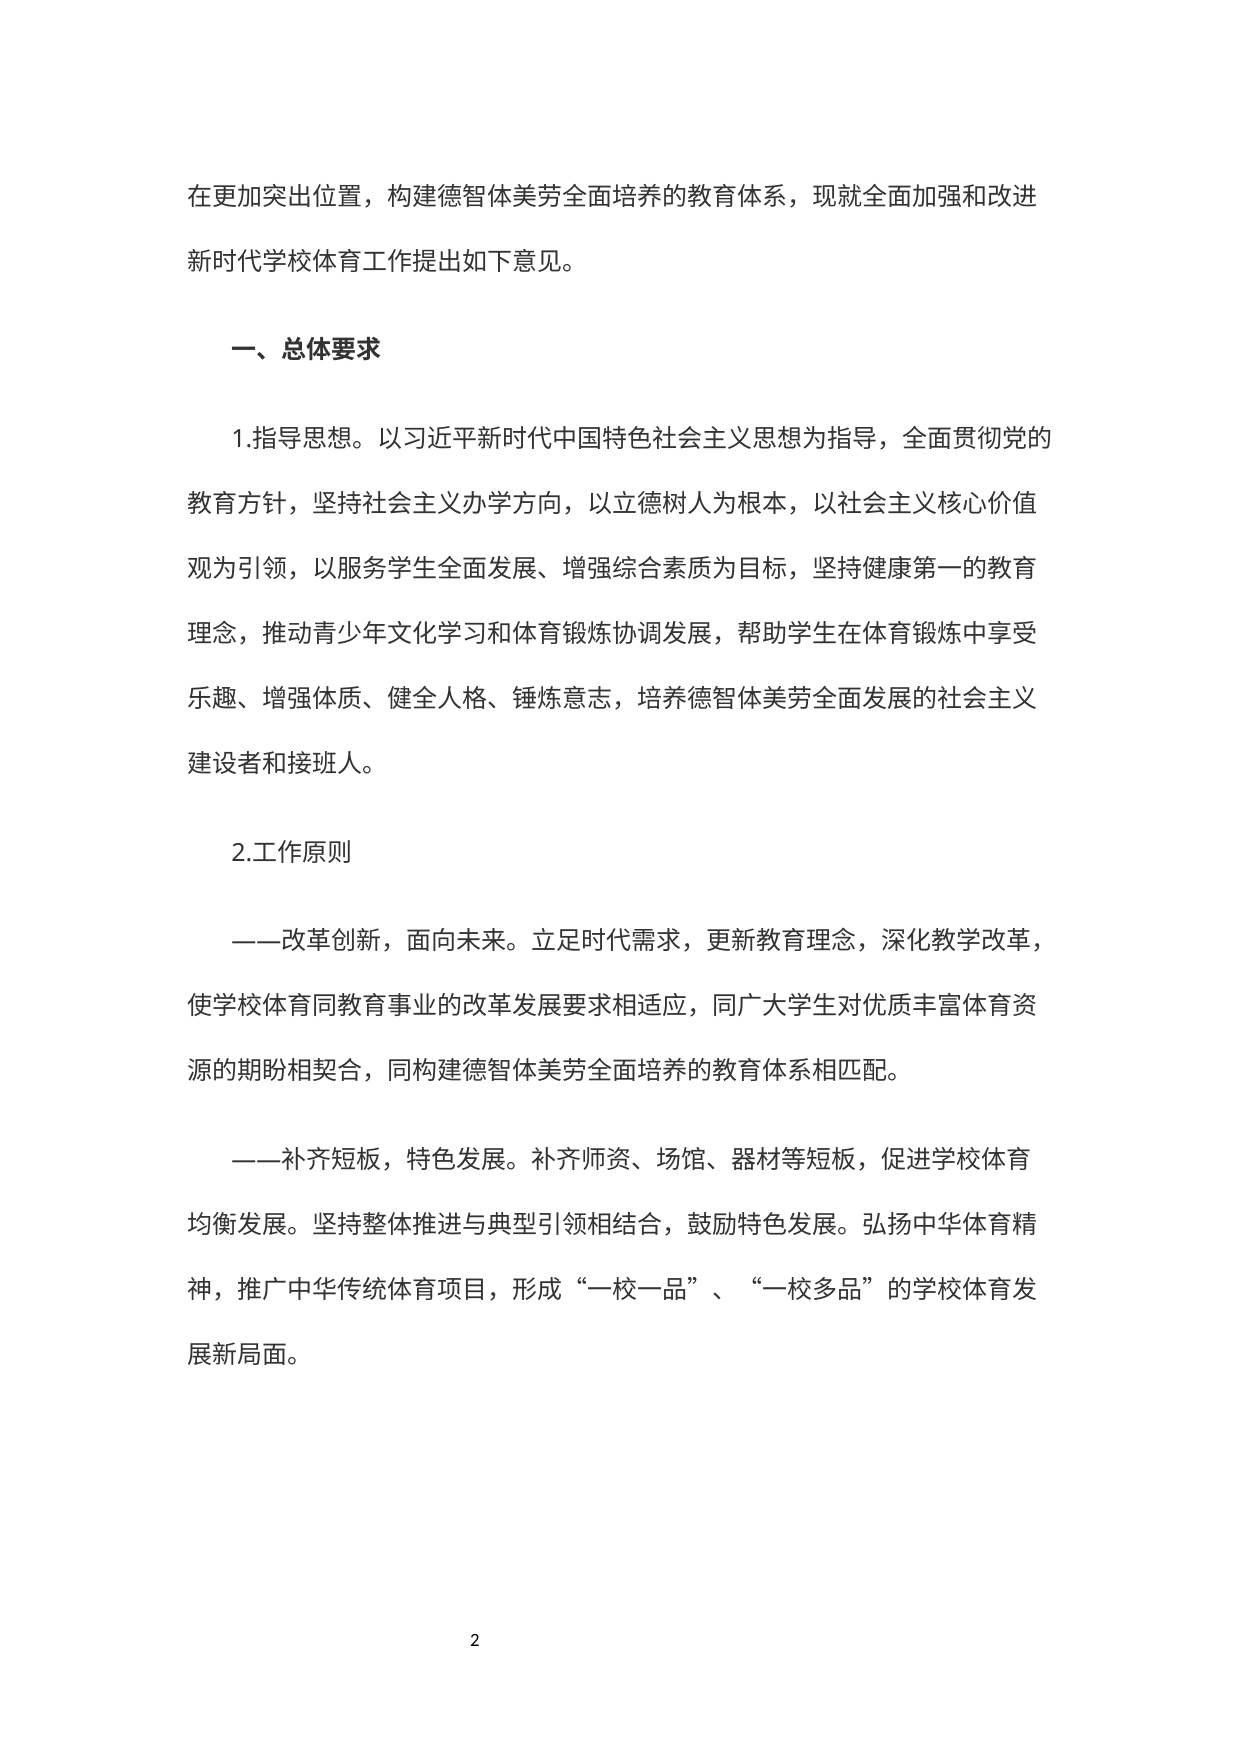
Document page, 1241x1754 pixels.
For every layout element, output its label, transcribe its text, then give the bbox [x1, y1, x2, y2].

text 2.工作原则 [187, 818, 1053, 883]
text 1.指导思想。以习近平新时代中国特色社会主义思想为指导，全面贯彻党的教育方针，坚持社会主义办学方向，以立德树人为根本，以社会主义核心价值观为引领，以服务学生全面发展、增强综合素质为目标，坚持健康第一的教育理念，推动青少年文化学习和体育锻炼协调发展，帮助学生在体育锻炼中享受乐趣、增强体质、健全人格、锤炼意志，培养德智体美劳全面发展的社会主义建设者和接班人。 [187, 404, 1053, 794]
text 一、总体要求 [187, 316, 1053, 381]
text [187, 162, 1053, 292]
text ——改革创新，面向未来。立足时代需求，更新教育理念，深化教学改革，使学校体育同教育事业的改革发展要求相适应，同广大学生对优质丰富体育资源的期盼相契合，同构建德智体美劳全面培养的教育体系相匹配。 [187, 906, 1053, 1101]
text ——补齐短板，特色发展。补齐师资、场馆、器材等短板，促进学校体育均衡发展。坚持整体推进与典型引领相结合，鼓励特色发展。弘扬中华体育精神，推广中华传统体育项目，形成“一校一品”、“一校多品”的学校体育发展新局面。 [187, 1125, 1053, 1385]
